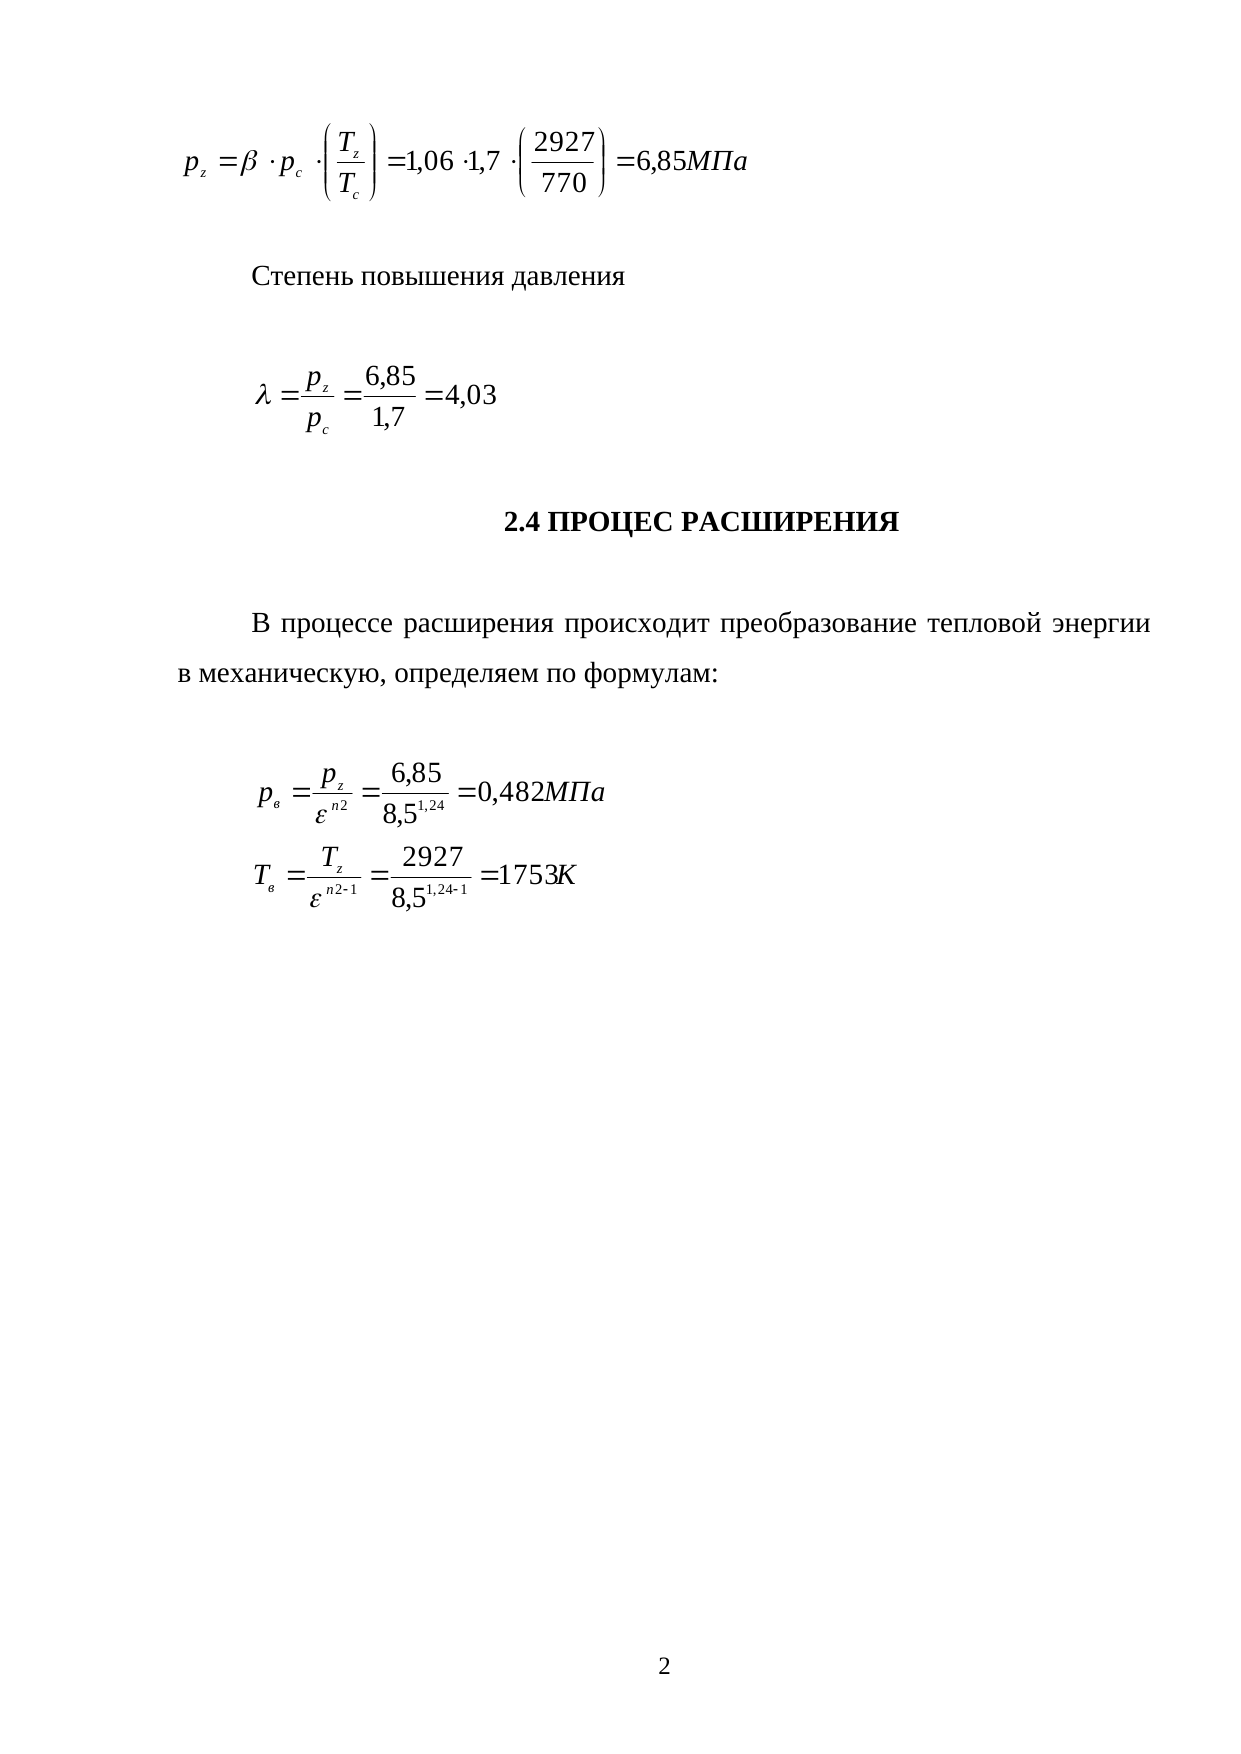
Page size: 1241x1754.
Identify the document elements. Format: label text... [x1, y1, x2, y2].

text В процессе расширения происходит преобразование тепловой энергии в механическую, определяем по формулам: [177, 605, 1152, 689]
text 2.4 ПРОЦЕС РАСШИРЕНИЯ [177, 504, 1152, 538]
text Степень повышения давления [177, 258, 1152, 291]
